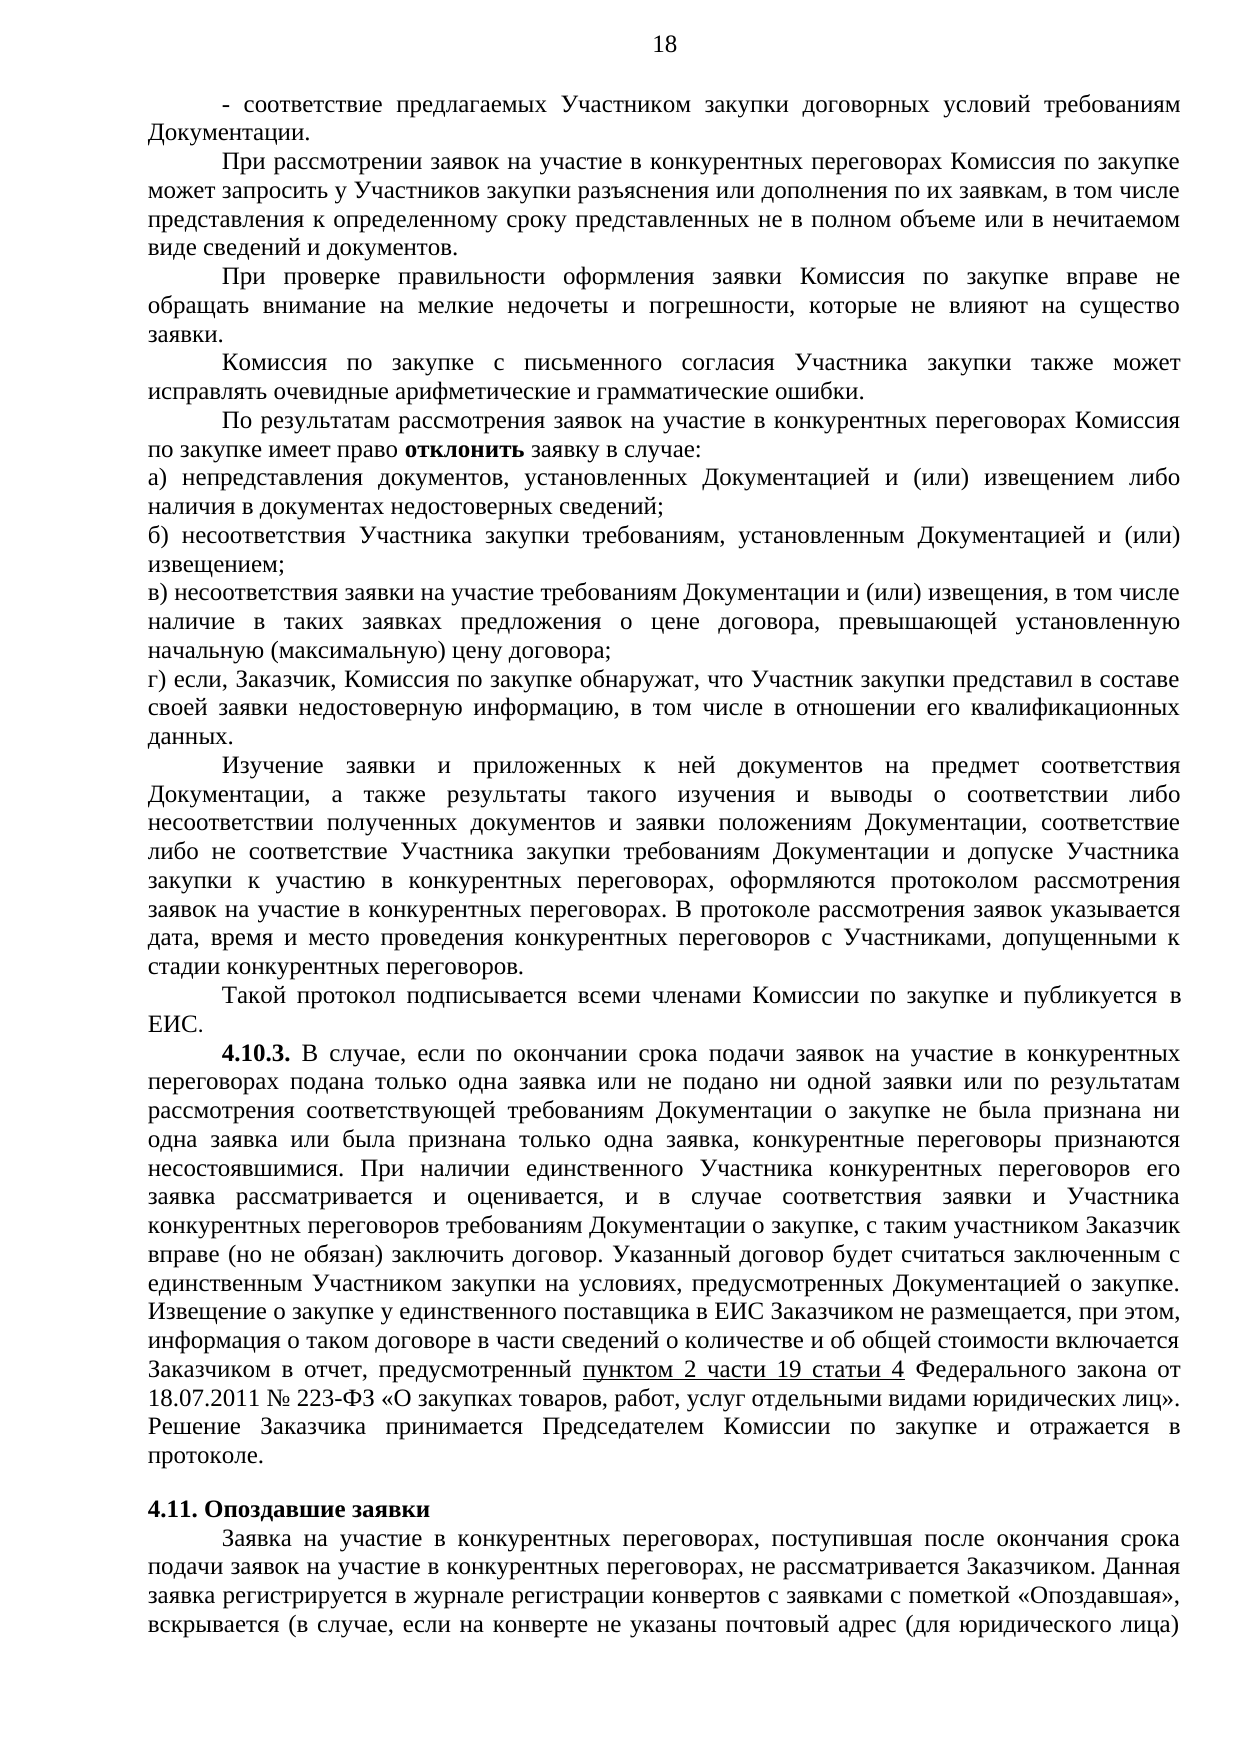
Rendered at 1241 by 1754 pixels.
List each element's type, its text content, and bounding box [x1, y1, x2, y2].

text а) непредставления документов, установленных Документацией и (или) извещением либо наличия в документах недостоверных сведений; [148, 462, 1181, 520]
text Комиссия по закупке с письменного согласия Участника закупки также может исправлять очевидные арифметические и грамматические ошибки. [148, 347, 1181, 405]
text Изучение заявки и приложенных к ней документов на предмет соответствия Документации, а также результаты такого изучения и выводы о соответствии либо несоответствии полученных документов и заявки положениям Документации, соответствие либо не соответствие Участника закупки требованиям Документации и допуске Участника закупки к участию в конкурентных переговорах, оформляются протоколом рассмотрения заявок на участие в конкурентных переговорах. В протоколе рассмотрения заявок указывается дата, время и место проведения конкурентных переговоров с Участниками, допущенными к стадии конкурентных переговоров. [148, 750, 1181, 980]
text 4.10.3. В случае, если по окончании срока подачи заявок на участие в конкурентных переговорах подана только одна заявка или не подано ни одной заявки или по результатам рассмотрения соответствующей требованиям Документации о закупке не была признана ни одна заявка или была признана только одна заявка, конкурентные переговоры признаются несостоявшимися. При наличии единственного Участника конкурентных переговоров его заявка рассматривается и оценивается, и в случае соответствия заявки и Участника конкурентных переговоров требованиям Документации о закупке, с таким участником Заказчик вправе (но не обязан) заключить договор. Указанный договор будет считаться заключенным с единственным Участником закупки на условиях, предусмотренных Документацией о закупке. Извещение о закупке у единственного поставщика в ЕИС Заказчиком не размещается, при этом, информация о таком договоре в части сведений о количестве и об общей стоимости включается Заказчиком в отчет, предусмотренный пунктом 2 части 19 статьи 4 Федерального закона от 18.07.2011 № 223-ФЗ «О закупках товаров, работ, услуг отдельными видами юридических лиц». Решение Заказчика принимается Председателем Комиссии по закупке и отражается в протоколе. [148, 1038, 1181, 1469]
text б) несоответствия Участника закупки требованиям, установленным Документацией и (или) извещением; [148, 520, 1181, 577]
text г) если, Заказчик, Комиссия по закупке обнаружат, что Участник закупки представил в составе своей заявки недостоверную информацию, в том числе в отношении его квалификационных данных. [148, 664, 1181, 750]
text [148, 1523, 1181, 1638]
text в) несоответствия заявки на участие требованиям Документации и (или) извещения, в том числе наличие в таких заявках предложения о цене договора, превышающей установленную начальную (максимальную) цену договора; [148, 577, 1181, 664]
text При рассмотрении заявок на участие в конкурентных переговорах Комиссия по закупке может запросить у Участников закупки разъяснения или дополнения по их заявкам, в том числе представления к определенному сроку представленных не в полном объеме или в нечитаемом виде сведений и документов. [148, 146, 1181, 261]
text 4.11. Опоздавшие заявки [148, 1494, 1181, 1523]
text - соответствие предлагаемых Участником закупки договорных условий требованиям Документации. [148, 89, 1181, 146]
text Такой протокол подписывается всеми членами Комиссии по закупке и публикуется в ЕИС. [148, 980, 1181, 1038]
text По результатам рассмотрения заявок на участие в конкурентных переговорах Комиссия по закупке имеет право отклонить заявку в случае: [148, 405, 1181, 462]
text При проверке правильности оформления заявки Комиссия по закупке вправе не обращать внимание на мелкие недочеты и погрешности, которые не влияют на существо заявки. [148, 261, 1181, 347]
